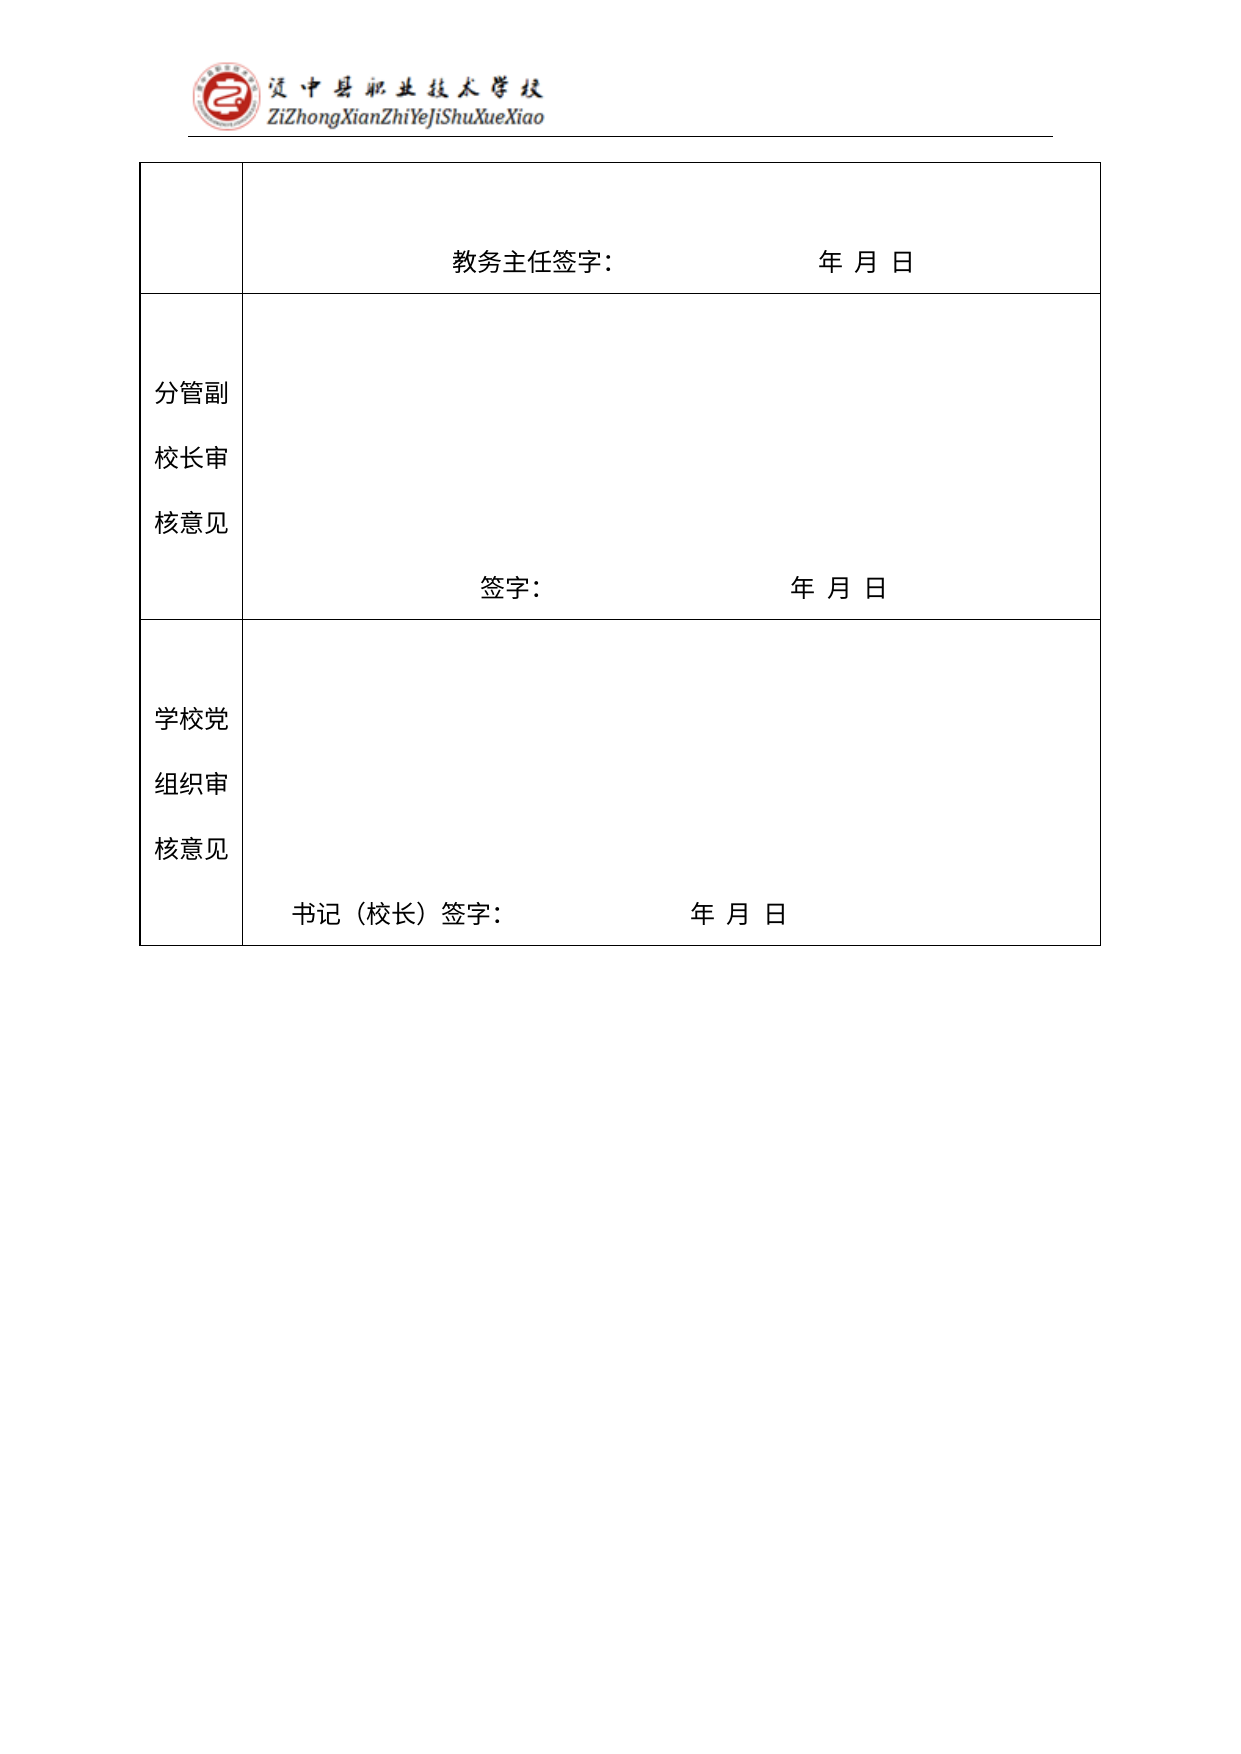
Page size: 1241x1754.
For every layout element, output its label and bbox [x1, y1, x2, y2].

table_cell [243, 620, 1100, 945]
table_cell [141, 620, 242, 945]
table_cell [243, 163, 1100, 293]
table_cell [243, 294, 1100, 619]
picture [187, 59, 550, 134]
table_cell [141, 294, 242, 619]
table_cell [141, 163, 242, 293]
